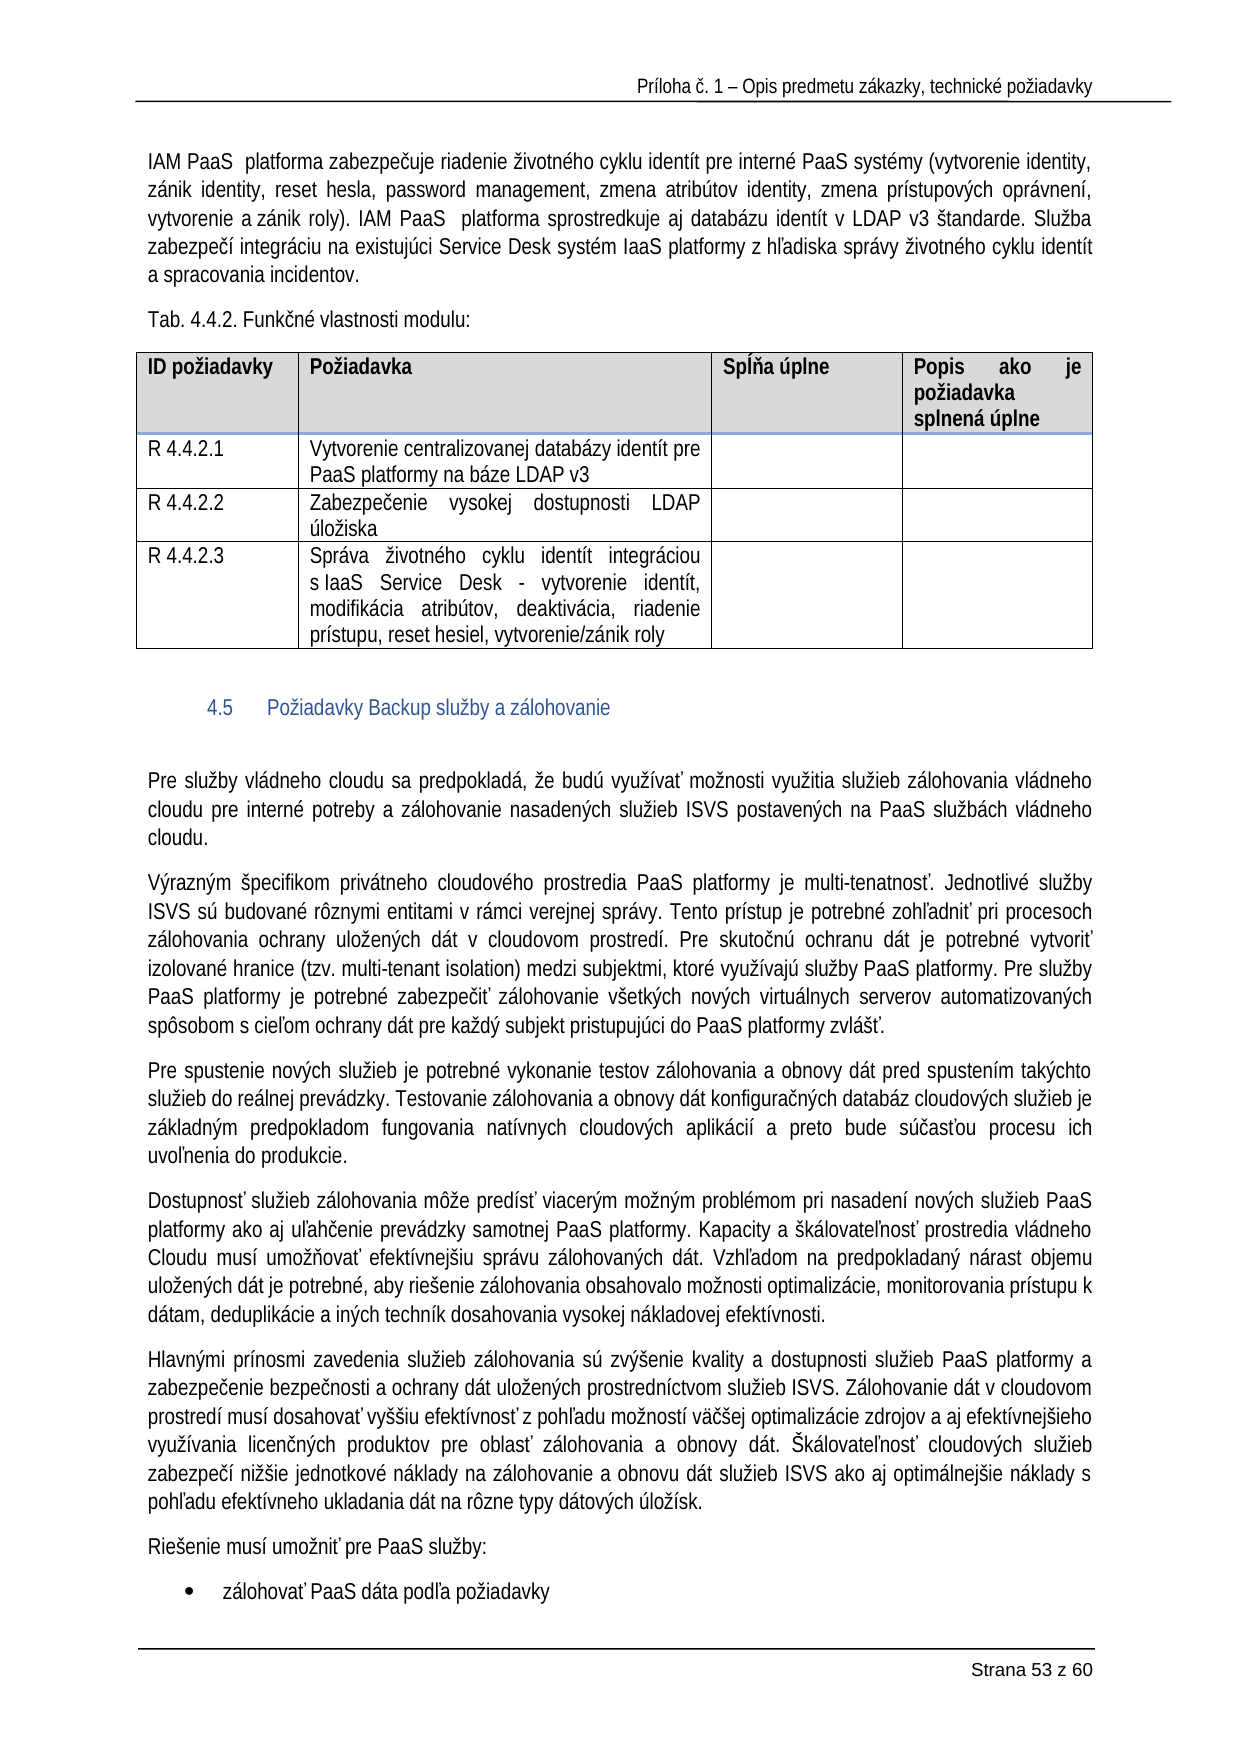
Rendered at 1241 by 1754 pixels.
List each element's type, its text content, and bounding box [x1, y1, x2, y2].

table_cell [903, 489, 1092, 541]
text Pre spustenie nových služieb je potrebné vykonanie testov zálohovania a obnovy dát pred spustením takýchto služieb do reálnej prevádzky. Testovanie zálohovania a obnovy dát konfiguračných databáz cloudových služieb je základným predpokladom fungovania natívnych cloudových aplikácií a preto bude súčasťou procesu ich uvoľnenia do produkcie. [148, 1057, 1093, 1168]
table_header Spĺňa úplne [712, 353, 902, 432]
table_cell [903, 542, 1092, 648]
text Tab. 4.4.2. Funkčné vlastnosti modulu: [148, 306, 1093, 333]
table_cell Zabezpečenie vysokej dostupnosti LDAP úložiska [299, 489, 711, 541]
table_cell [712, 489, 902, 541]
table_cell [712, 542, 902, 648]
list zálohovať PaaS dáta podľa požiadavky [185, 1578, 1093, 1605]
table_header Požiadavka [299, 353, 711, 432]
table_cell Vytvorenie centralizovanej databázy identít pre PaaS platformy na báze LDAP v3 [299, 435, 711, 487]
text Výrazným špecifikom privátneho cloudového prostredia PaaS platformy je multi-tenatnosť. Jednotlivé služby ISVS sú budované rôznymi entitami v rámci verejnej správy. Tento prístup je potrebné zohľadniť pri procesoch zálohovania ochrany uložených dát v cloudovom prostredí. Pre skutočnú ochranu dát je potrebné vytvoriť izolované hranice (tzv. multi-tenant isolation) medzi subjektmi, ktoré využívajú služby PaaS platformy. Pre služby PaaS platformy je potrebné zabezpečiť zálohovanie všetkých nových virtuálnych serverov automatizovaných spôsobom s cieľom ochrany dát pre každý subjekt pristupujúci do PaaS platformy zvlášť. [148, 869, 1093, 1038]
subtitle Požiadavky Backup služby a zálohovanie [207, 694, 1093, 720]
table_cell [903, 435, 1092, 487]
text Hlavnými prínosmi zavedenia služieb zálohovania sú zvýšenie kvality a dostupnosti služieb PaaS platformy a zabezpečenie bezpečnosti a ochrany dát uložených prostredníctvom služieb ISVS. Zálohovanie dát v cloudovom prostredí musí dosahovať vyššiu efektívnosť z pohľadu možností väčšej optimalizácie zdrojov a aj efektívnejšieho využívania licenčných produktov pre oblasť zálohovania a obnovy dát. Škálovateľnosť cloudových služieb zabezpečí nižšie jednotkové náklady na zálohovanie a obnovu dát služieb ISVS ako aj optimálnejšie náklady s pohľadu efektívneho ukladania dát na rôzne typy dátových úložísk. [148, 1346, 1093, 1514]
text Riešenie musí umožniť pre PaaS služby: [148, 1533, 1093, 1559]
table_cell [712, 435, 902, 487]
table_header Popis ako je požiadavka splnená úplne [903, 353, 1092, 432]
text Dostupnosť služieb zálohovania môže predísť viacerým možným problémom pri nasadení nových služieb PaaS platformy ako aj uľahčenie prevádzky samotnej PaaS platformy. Kapacity a škálovateľnosť prostredia vládneho Cloudu musí umožňovať efektívnejšiu správu zálohovaných dát. Vzhľadom na predpokladaný nárast objemu uložených dát je potrebné, aby riešenie zálohovania obsahovalo možnosti optimalizácie, monitorovania prístupu k dátam, deduplikácie a iných techník dosahovania vysokej nákladovej efektívnosti. [148, 1187, 1093, 1327]
text Pre služby vládneho cloudu sa predpokladá, že budú využívať možnosti využitia služieb zálohovania vládneho cloudu pre interné potreby a zálohovanie nasadených služieb ISVS postavených na PaaS službách vládneho cloudu. [148, 767, 1093, 851]
table_header ID požiadavky [137, 353, 298, 432]
table_cell R 4.4.2.1 [137, 435, 298, 487]
table_cell R 4.4.2.3 [137, 542, 298, 648]
table_cell Správa životného cyklu identít integráciou s IaaS Service Desk - vytvorenie identít, modifikácia atribútov, deaktivácia, riadenie prístupu, reset hesiel, vytvorenie/zánik roly [299, 542, 711, 648]
table_cell R 4.4.2.2 [137, 489, 298, 541]
text IAM PaaS platforma zabezpečuje riadenie životného cyklu identít pre interné PaaS systémy (vytvorenie identity, zánik identity, reset hesla, password management, zmena atribútov identity, zmena prístupových oprávnení, vytvorenie a zánik roly). IAM PaaS platforma sprostredkuje aj databázu identít v LDAP v3 štandarde. Služba zabezpečí integráciu na existujúci Service Desk systém IaaS platformy z hľadiska správy životného cyklu identít a spracovania incidentov. [148, 148, 1093, 288]
